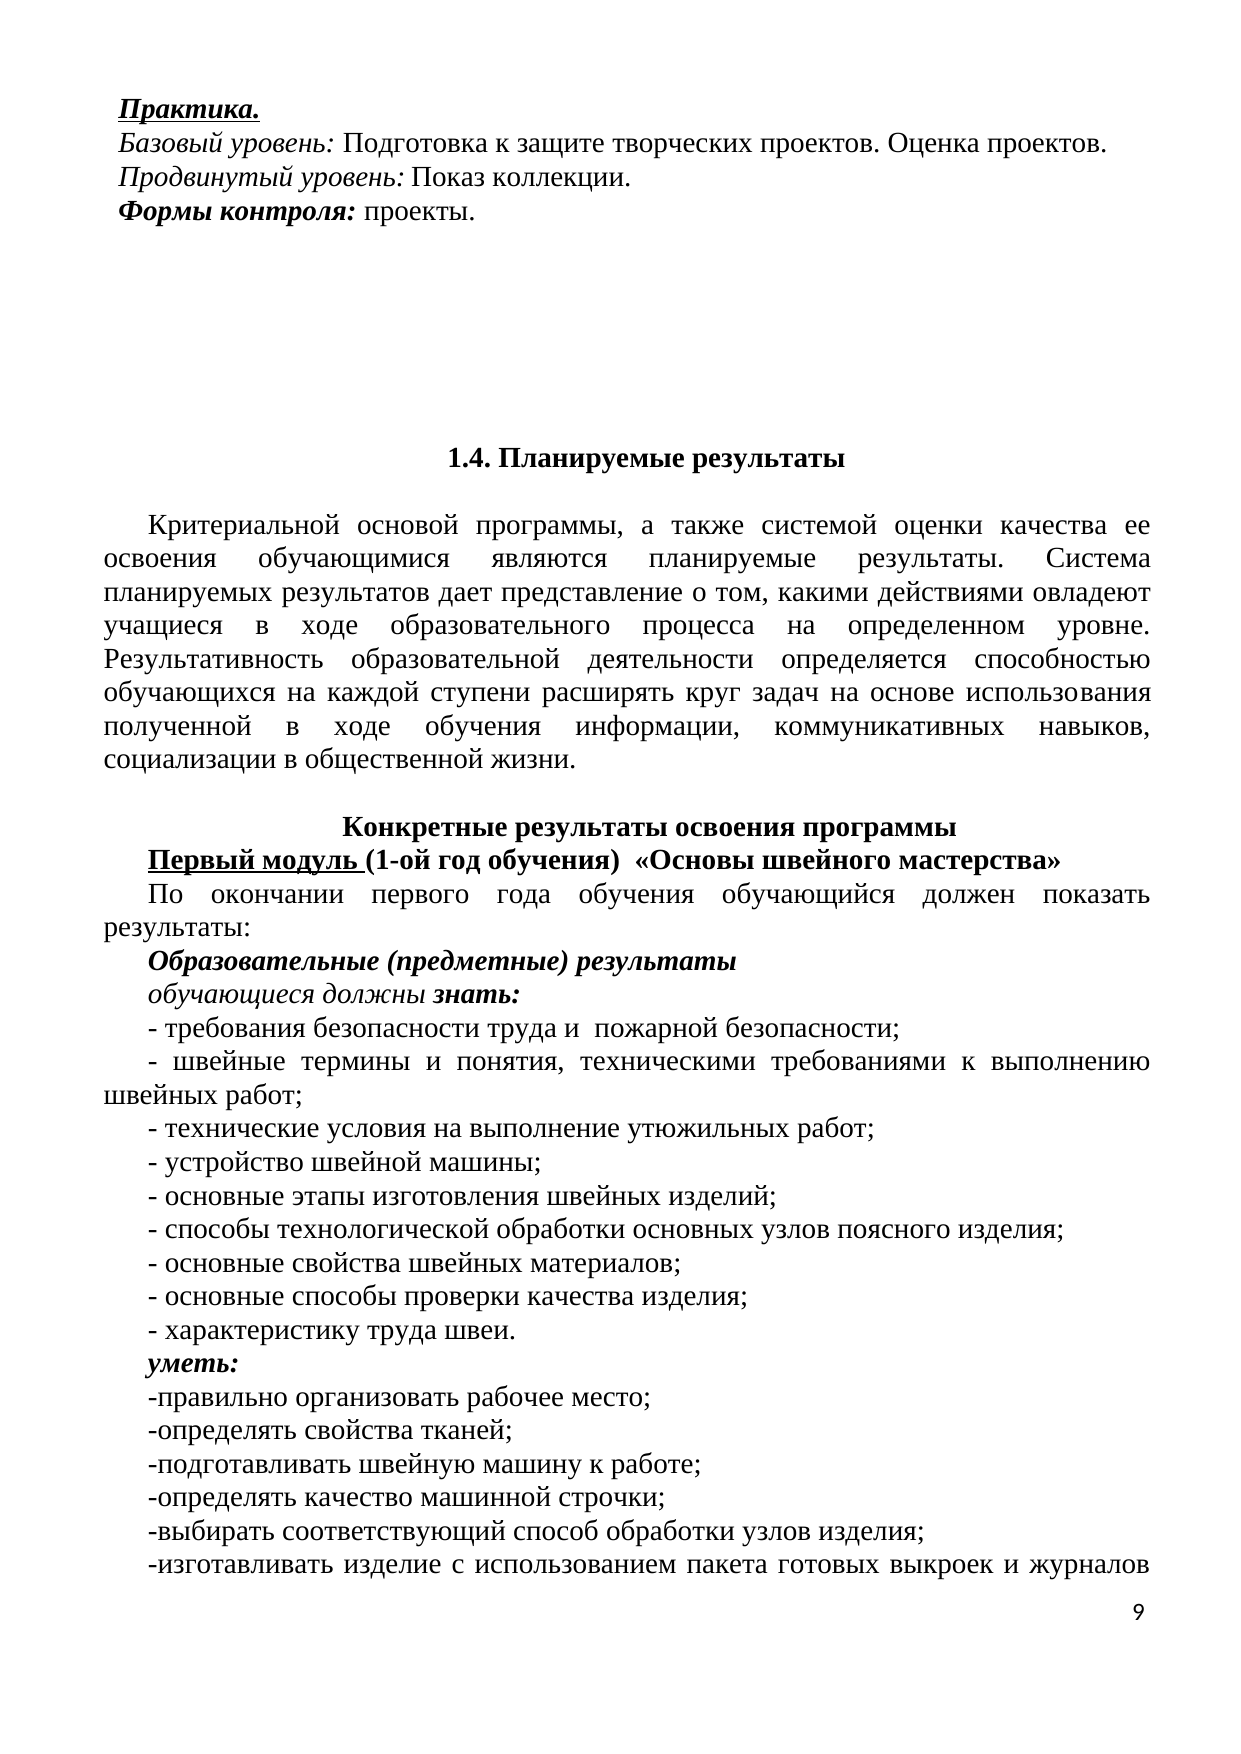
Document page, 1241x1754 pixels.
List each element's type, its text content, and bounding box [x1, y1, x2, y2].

text Конкретные результаты освоения программы [103, 809, 1151, 842]
text Первый модуль (1-ой год обучения) «Основы швейного мастерства» [103, 842, 1151, 876]
text - основные способы проверки качества изделия; [103, 1278, 1151, 1312]
text Критериальной основой программы, а также системой оценки качества ее освоения обучающимися являются планируемые результаты. Система планируемых результатов дает представление о том, какими действиями овладеют учащиеся в ходе образовательного процесса на определенном уровне. Результативность образовательной деятельности определяется способностью обучающихся на каждой ступени расширять круг задач на основе использования полученной в ходе обучения информации, коммуникативных навыков, социализации в общественной жизни. [103, 507, 1151, 775]
text - требования безопасности труда и пожарной безопасности; [103, 1010, 1151, 1043]
text Базовый уровень: Подготовка к защите творческих проектов. Оценка проектов. [118, 125, 1148, 159]
text - основные свойства швейных материалов; [103, 1245, 1151, 1278]
text -правильно организовать рабочее место; [103, 1379, 1151, 1412]
text -определять свойства тканей; [103, 1412, 1151, 1446]
text - технические условия на выполнение утюжильных работ; [103, 1111, 1151, 1144]
text - швейные термины и понятия, техническими требованиями к выполнению швейных работ; [103, 1043, 1151, 1111]
text Образовательные (предметные) результаты [103, 943, 1151, 976]
text Практика. [118, 92, 1148, 125]
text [103, 1547, 1151, 1580]
text -подготавливать швейную машину к работе; [103, 1446, 1151, 1479]
text обучающиеся должны знать: [103, 976, 1151, 1010]
text Продвинутый уровень: Показ коллекции. [118, 159, 1148, 193]
text - устройство швейной машины; [103, 1144, 1151, 1178]
text - основные этапы изготовления швейных изделий; [103, 1178, 1151, 1211]
text - способы технологической обработки основных узлов поясного изделия; [103, 1211, 1151, 1245]
text -определять качество машинной строчки; [103, 1479, 1151, 1513]
text -выбирать соответствующий способ обработки узлов изделия; [103, 1513, 1151, 1547]
text - характеристику труда швеи. [103, 1312, 1151, 1345]
text По окончании первого года обучения обучающийся должен показать результаты: [103, 876, 1151, 943]
text уметь: [103, 1345, 1151, 1379]
text Формы контроля: проекты. [118, 193, 1148, 226]
subtitle 1.4. Планируемые результаты [148, 440, 1144, 473]
